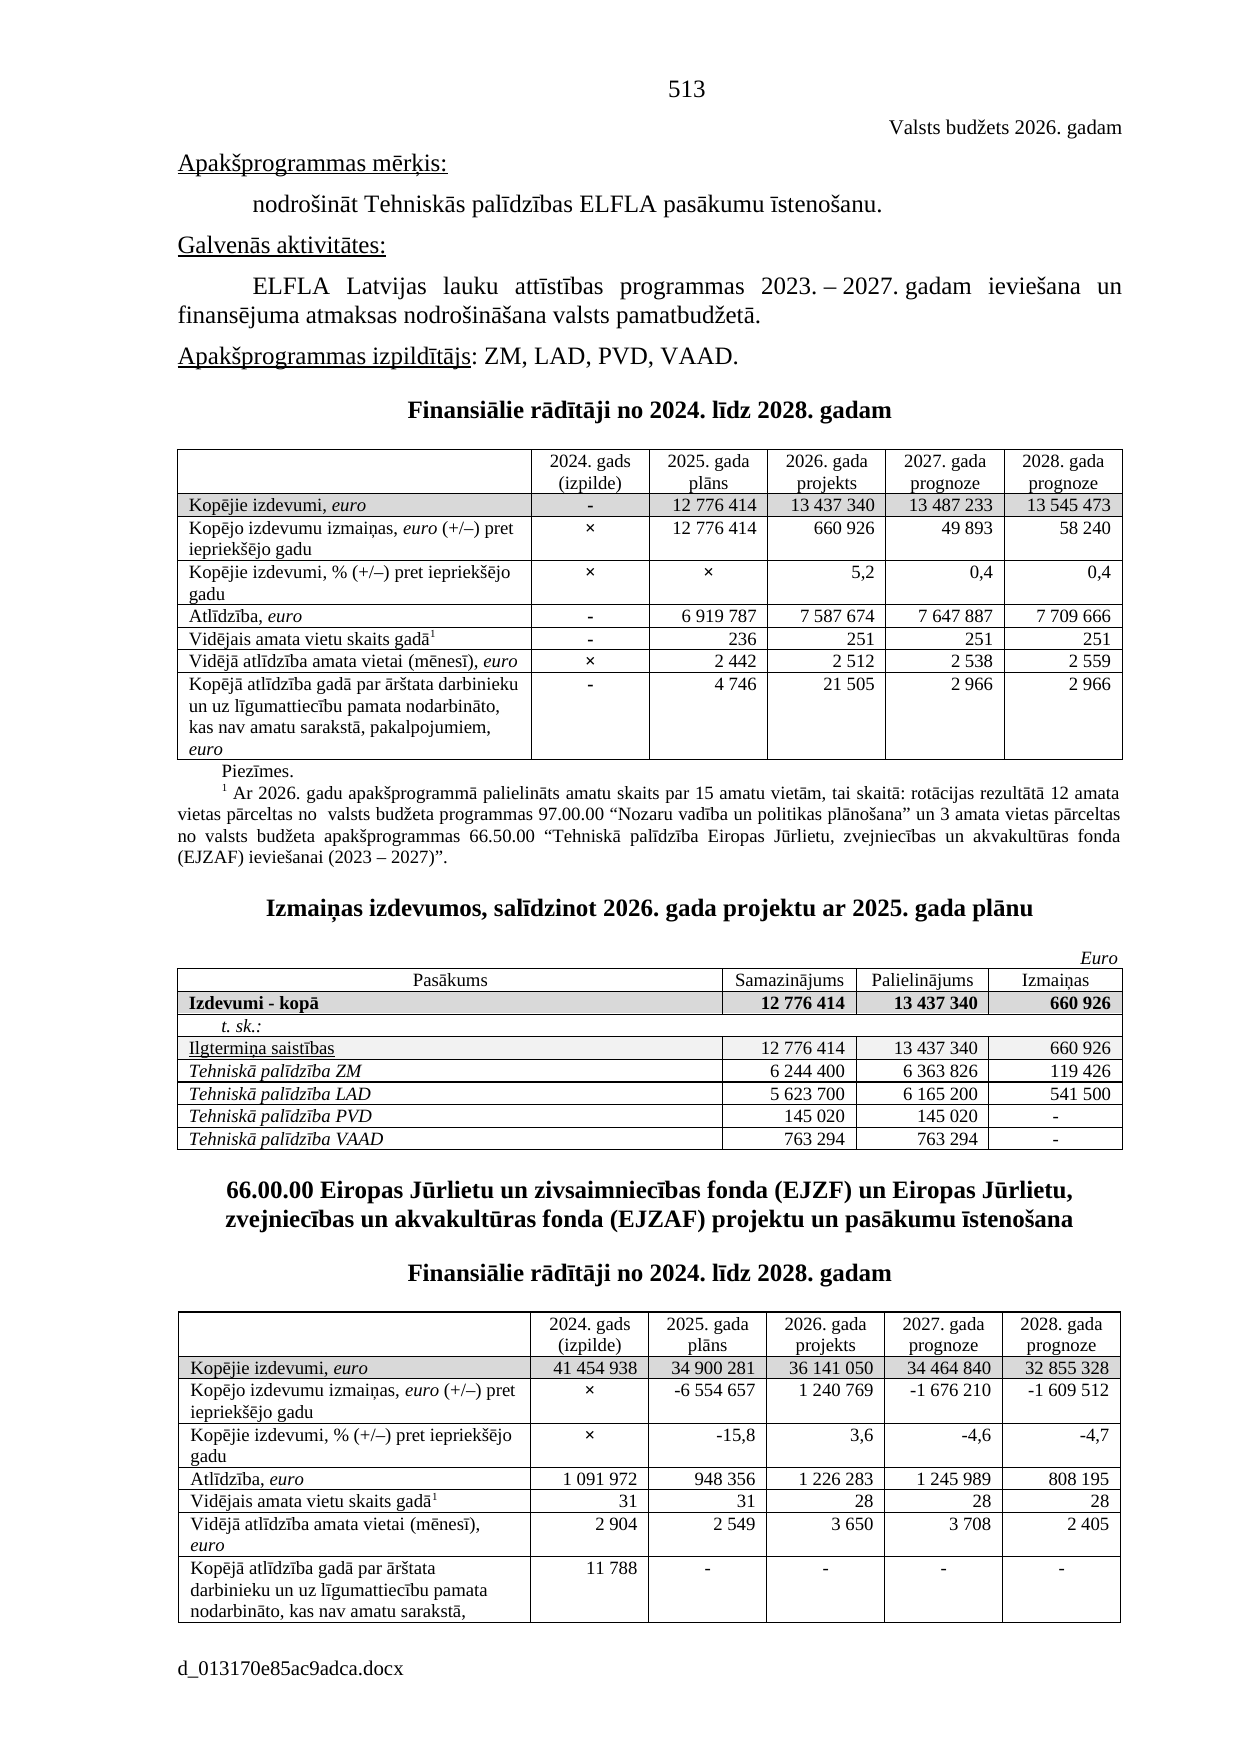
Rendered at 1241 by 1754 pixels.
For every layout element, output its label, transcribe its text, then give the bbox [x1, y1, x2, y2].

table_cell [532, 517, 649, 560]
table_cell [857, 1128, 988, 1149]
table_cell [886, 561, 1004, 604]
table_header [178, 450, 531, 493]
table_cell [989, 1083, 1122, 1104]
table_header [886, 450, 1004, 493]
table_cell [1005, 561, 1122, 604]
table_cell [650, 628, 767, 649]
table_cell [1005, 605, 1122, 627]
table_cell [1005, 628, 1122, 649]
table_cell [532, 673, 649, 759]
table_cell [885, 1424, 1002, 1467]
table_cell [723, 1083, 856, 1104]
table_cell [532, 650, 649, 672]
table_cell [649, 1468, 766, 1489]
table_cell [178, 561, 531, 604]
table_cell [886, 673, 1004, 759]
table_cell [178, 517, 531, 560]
text 66.00.00 Eiropas Jūrlietu un zivsaimniecības fonda (EJZF) un Eiropas Jūrlietu, zvejniecības un akvakultūras fonda (EJZAF) projektu un pasākumu īstenošana [177, 1175, 1122, 1233]
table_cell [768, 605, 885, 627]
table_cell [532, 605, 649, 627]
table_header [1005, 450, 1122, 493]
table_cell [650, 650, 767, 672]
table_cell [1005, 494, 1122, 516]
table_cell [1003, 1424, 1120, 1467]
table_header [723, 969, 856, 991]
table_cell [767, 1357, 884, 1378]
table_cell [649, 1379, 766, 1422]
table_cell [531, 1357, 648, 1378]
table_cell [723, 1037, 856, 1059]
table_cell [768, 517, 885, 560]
text Piezīmes. [177, 760, 1122, 782]
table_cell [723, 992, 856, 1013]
text 1 Ar 2026. gadu apakšprogrammā palielināts amatu skaits par 15 amatu vietām, tai skaitā: rotācijas rezultātā 12 amata vietas pārceltas no valsts budžeta programmas 97.00.00 “Nozaru vadība un politikas plānošana” un 3 amata vietas pārceltas no valsts budžeta apakšprogrammas 66.50.00 “Tehniskā palīdzība Eiropas Jūrlietu, zvejniecības un akvakultūras fonda (EJZAF) ieviešanai (2023 – 2027)”. [177, 782, 1122, 868]
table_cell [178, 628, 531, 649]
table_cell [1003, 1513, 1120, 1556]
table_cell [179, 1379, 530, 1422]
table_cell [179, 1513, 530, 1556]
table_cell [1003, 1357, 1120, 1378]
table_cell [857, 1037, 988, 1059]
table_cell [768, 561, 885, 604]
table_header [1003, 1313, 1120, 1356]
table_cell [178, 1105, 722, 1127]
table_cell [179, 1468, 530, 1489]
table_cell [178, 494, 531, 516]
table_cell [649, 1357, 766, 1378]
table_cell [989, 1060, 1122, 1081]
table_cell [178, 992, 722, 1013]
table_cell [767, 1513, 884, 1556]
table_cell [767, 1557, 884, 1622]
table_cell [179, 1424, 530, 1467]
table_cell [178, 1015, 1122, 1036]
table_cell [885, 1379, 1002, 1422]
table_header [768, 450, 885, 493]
text Euro [1002, 947, 1122, 968]
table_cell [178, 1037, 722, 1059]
text ELFLA Latvijas lauku attīstības programmas 2023. – 2027. gadam ieviešana un finansējuma atmaksas nodrošināšana valsts pamatbudžetā. [177, 271, 1122, 329]
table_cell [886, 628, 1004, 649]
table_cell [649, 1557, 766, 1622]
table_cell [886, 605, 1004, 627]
text Finansiālie rādītāji no 2024. līdz 2028. gadam [177, 395, 1122, 424]
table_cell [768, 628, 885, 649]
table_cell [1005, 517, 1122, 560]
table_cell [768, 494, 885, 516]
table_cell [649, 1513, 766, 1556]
text nodrošināt Tehniskās palīdzības ELFLA pasākumu īstenošanu. [177, 189, 1122, 218]
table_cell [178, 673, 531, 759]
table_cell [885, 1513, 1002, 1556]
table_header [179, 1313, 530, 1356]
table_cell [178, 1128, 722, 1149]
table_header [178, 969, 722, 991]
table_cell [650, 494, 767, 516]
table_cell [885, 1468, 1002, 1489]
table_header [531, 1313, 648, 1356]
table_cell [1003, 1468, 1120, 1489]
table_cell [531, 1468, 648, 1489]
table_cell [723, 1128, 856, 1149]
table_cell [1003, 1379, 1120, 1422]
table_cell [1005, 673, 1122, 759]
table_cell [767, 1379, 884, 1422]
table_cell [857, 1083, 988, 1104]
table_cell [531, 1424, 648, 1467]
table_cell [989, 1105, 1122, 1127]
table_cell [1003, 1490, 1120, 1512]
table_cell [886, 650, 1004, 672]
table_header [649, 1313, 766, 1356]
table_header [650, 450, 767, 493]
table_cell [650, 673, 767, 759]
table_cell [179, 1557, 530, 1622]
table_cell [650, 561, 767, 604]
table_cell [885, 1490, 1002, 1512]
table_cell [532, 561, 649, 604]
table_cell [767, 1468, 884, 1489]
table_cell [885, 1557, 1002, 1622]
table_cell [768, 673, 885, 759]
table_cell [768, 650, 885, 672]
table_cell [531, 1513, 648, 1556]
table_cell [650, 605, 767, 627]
text Finansiālie rādītāji no 2024. līdz 2028. gadam [177, 1258, 1122, 1286]
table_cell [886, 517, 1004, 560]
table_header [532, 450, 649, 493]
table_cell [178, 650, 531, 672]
text Apakšprogrammas mērķis: [177, 148, 1122, 176]
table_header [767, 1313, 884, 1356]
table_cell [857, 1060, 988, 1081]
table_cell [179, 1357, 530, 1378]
text Galvenās aktivitātes: [177, 230, 1122, 259]
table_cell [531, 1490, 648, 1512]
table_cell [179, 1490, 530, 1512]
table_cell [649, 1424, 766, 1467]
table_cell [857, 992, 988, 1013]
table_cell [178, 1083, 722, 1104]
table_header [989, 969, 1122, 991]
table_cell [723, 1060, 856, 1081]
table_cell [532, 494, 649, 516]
text Apakšprogrammas izpildītājs: ZM, LAD, PVD, VAAD. [177, 341, 1122, 370]
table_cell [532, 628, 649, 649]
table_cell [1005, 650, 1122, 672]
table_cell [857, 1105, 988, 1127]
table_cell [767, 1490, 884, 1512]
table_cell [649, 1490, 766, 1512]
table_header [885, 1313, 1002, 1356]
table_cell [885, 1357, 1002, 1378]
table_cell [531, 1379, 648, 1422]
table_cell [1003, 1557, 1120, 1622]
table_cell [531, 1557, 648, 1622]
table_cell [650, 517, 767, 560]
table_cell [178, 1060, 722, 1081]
text Izmaiņas izdevumos, salīdzinot 2026. gada projektu ar 2025. gada plānu [177, 893, 1122, 922]
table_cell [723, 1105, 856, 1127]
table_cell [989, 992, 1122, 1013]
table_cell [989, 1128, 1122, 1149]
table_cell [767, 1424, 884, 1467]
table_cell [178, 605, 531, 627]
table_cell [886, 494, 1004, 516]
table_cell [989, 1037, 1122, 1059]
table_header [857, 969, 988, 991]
